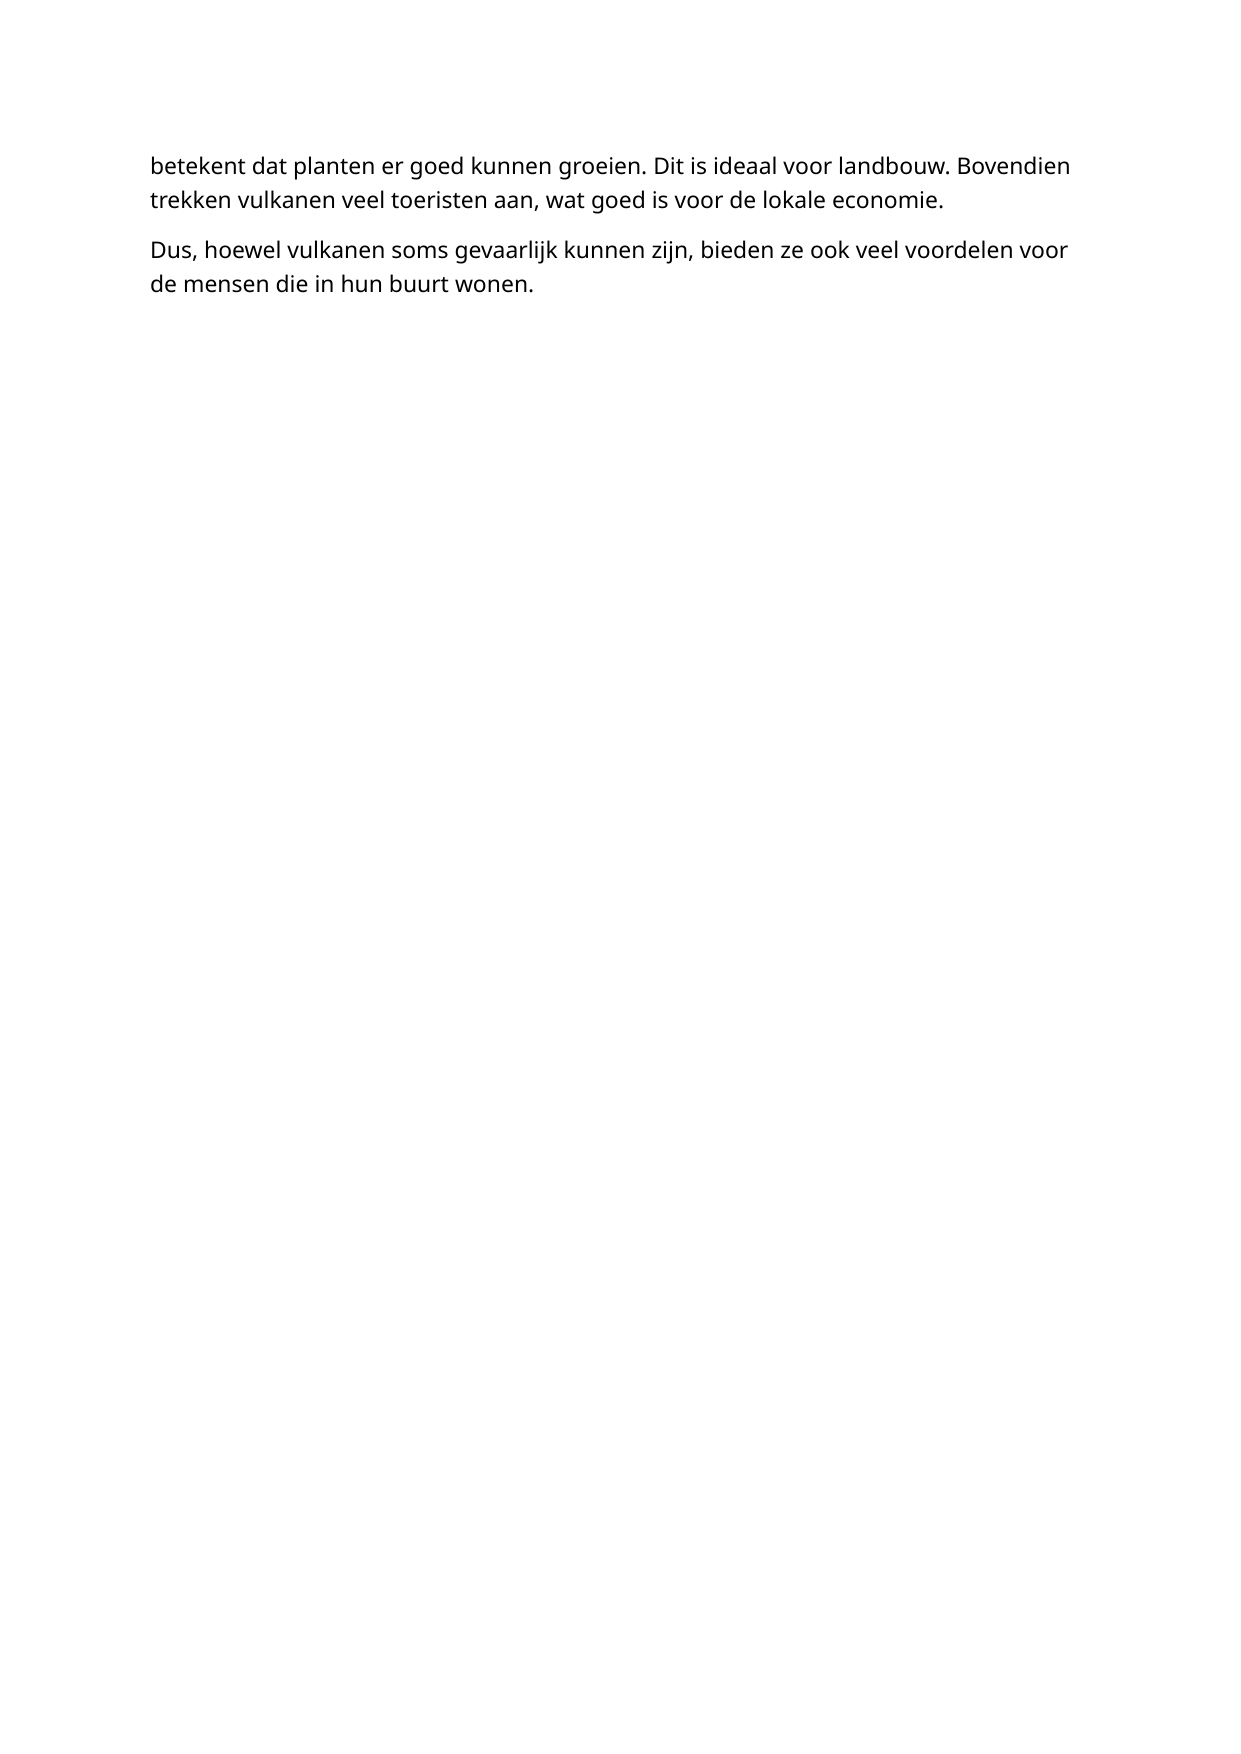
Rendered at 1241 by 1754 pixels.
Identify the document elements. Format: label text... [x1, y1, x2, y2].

text Dus, hoewel vulkanen soms gevaarlijk kunnen zijn, bieden ze ook veel voordelen voor de mensen die in hun buurt wonen. [150, 234, 1090, 299]
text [150, 150, 1090, 215]
